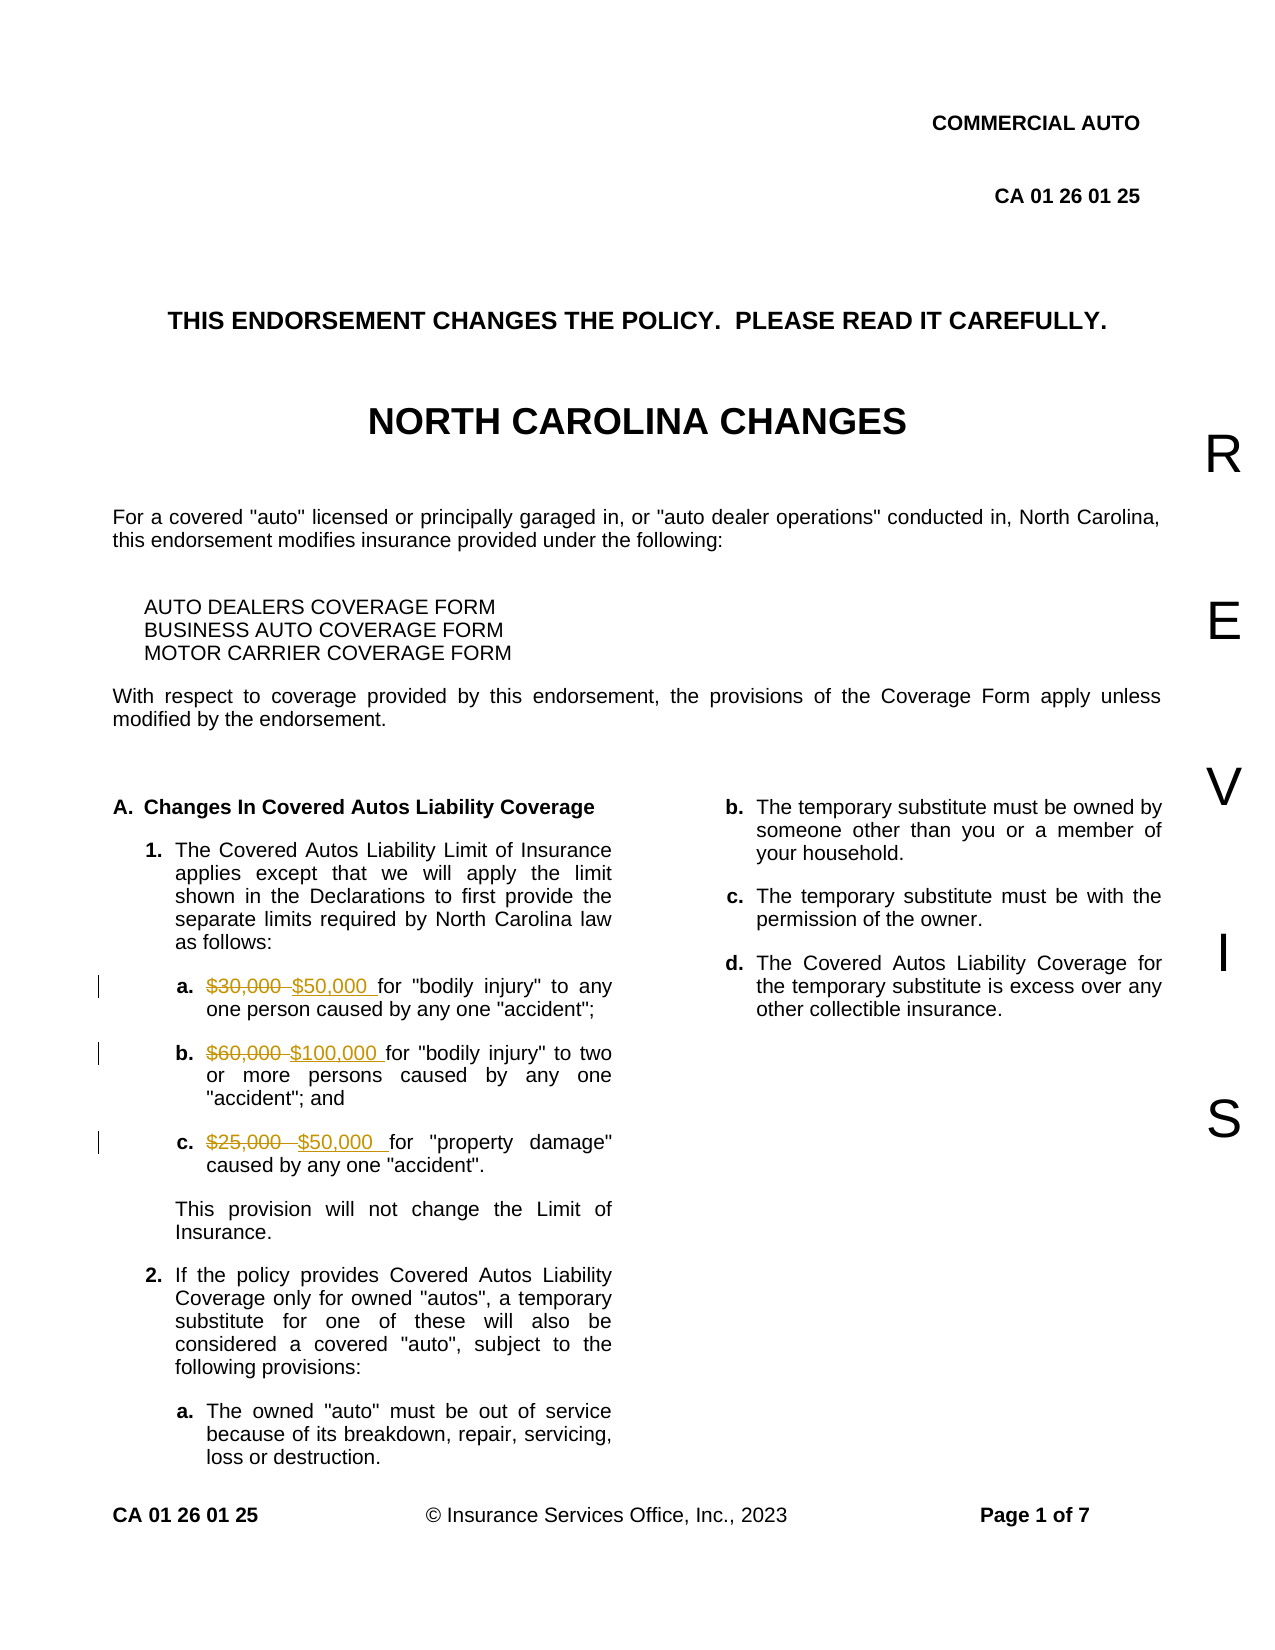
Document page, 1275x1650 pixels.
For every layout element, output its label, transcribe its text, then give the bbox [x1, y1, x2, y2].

text b. for "bodily injury" to two or more persons caused by any one "accident"; and [112, 1042, 612, 1110]
text AUTO DEALERS COVERAGE FORM BUSINESS AUTO COVERAGE FORM MOTOR CARRIER COVERAGE FORM [144, 573, 1162, 664]
text b. The temporary substitute must be owned by someone other than you or a member of your household. [662, 796, 1162, 864]
text This provision will not change the Limit of Insurance. [175, 1198, 612, 1244]
title NORTH CAROLINA CHANGES [112, 404, 1162, 442]
text a. The owned "auto" must be out of service because of its breakdown, repair, servicing, loss or destruction. [112, 1400, 612, 1469]
text A. Changes In Covered Autos Liability Coverage [112, 796, 612, 819]
text For a covered "auto" licensed or principally garaged in, or "auto dealer operations" conducted in, North Carolina, this endorsement modifies insurance provided under the following: [112, 506, 1162, 552]
text c. The temporary substitute must be with the permission of the owner. [662, 885, 1162, 931]
text 1. The Covered Autos Liability Limit of Insurance applies except that we will apply the limit shown in the Declarations to first provide the separate limits required by North Carolina law as follows: [112, 839, 612, 954]
text a. for "bodily injury" to any one person caused by any one "accident"; [112, 975, 612, 1021]
text c. for "property damage" caused by any one "accident". [112, 1131, 612, 1177]
text d. The Covered Autos Liability Coverage for the temporary substitute is excess over any other collectible insurance. [662, 952, 1162, 1021]
text With respect to coverage provided by this endorsement, the provisions of the Coverage Form apply unless modified by the endorsement. [112, 685, 1162, 731]
text 2. If the policy provides Covered Autos Liability Coverage only for owned "autos", a temporary substitute for one of these will also be considered a covered "auto", subject to the following provisions: [112, 1264, 612, 1379]
